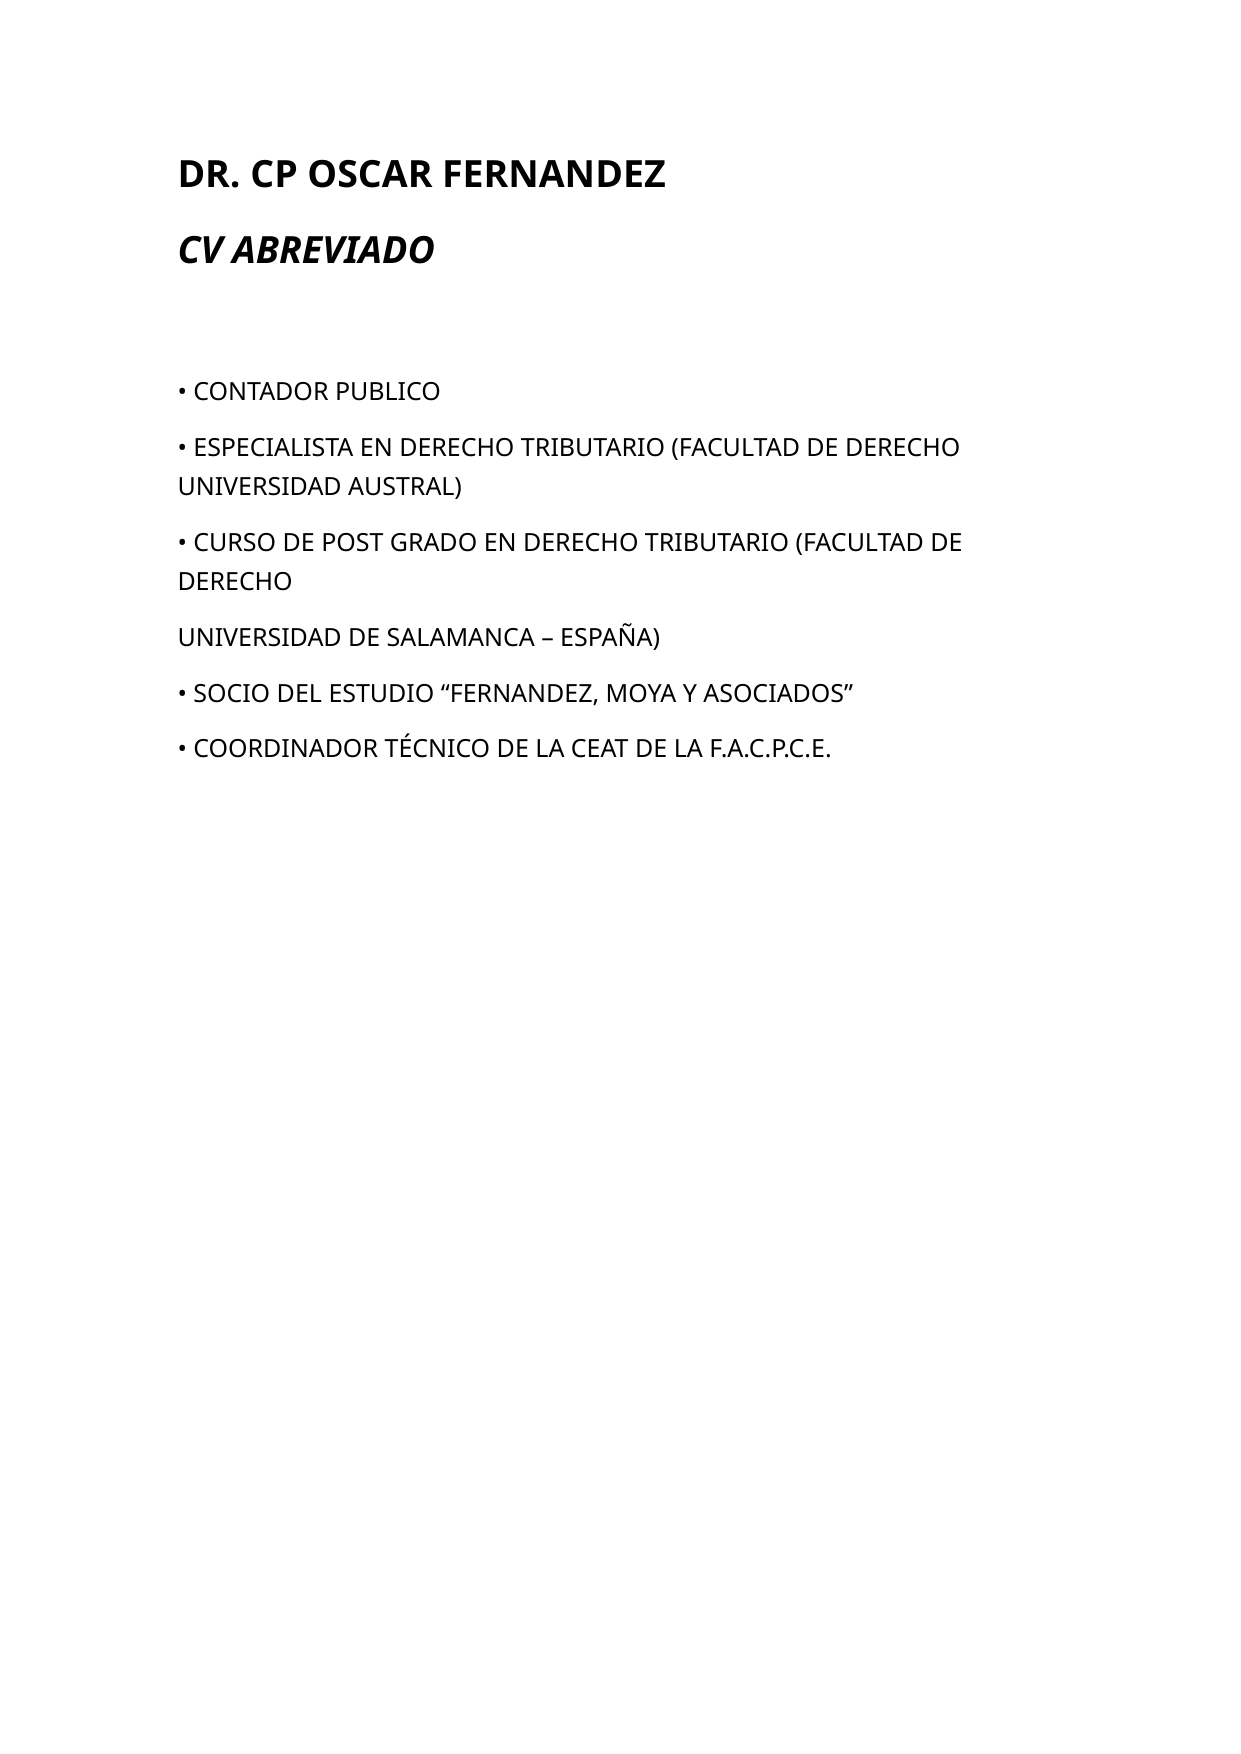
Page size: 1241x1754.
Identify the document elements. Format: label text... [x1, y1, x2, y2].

text • ESPECIALISTA EN DERECHO TRIBUTARIO (FACULTAD DE DERECHO UNIVERSIDAD AUSTRAL) [177, 429, 1063, 503]
text DR. CP OSCAR FERNANDEZ [177, 148, 1063, 199]
text • COORDINADOR TÉCNICO DE LA CEAT DE LA F.A.C.P.C.E. [177, 731, 1063, 804]
text UNIVERSIDAD DE SALAMANCA – ESPAÑA) [177, 619, 1063, 653]
text • CONTADOR PUBLICO [177, 373, 1063, 408]
text CV ABREVIADO [177, 223, 1063, 274]
text • CURSO DE POST GRADO EN DERECHO TRIBUTARIO (FACULTAD DE DERECHO [177, 524, 1063, 598]
text • SOCIO DEL ESTUDIO “FERNANDEZ, MOYA Y ASOCIADOS” [177, 675, 1063, 709]
